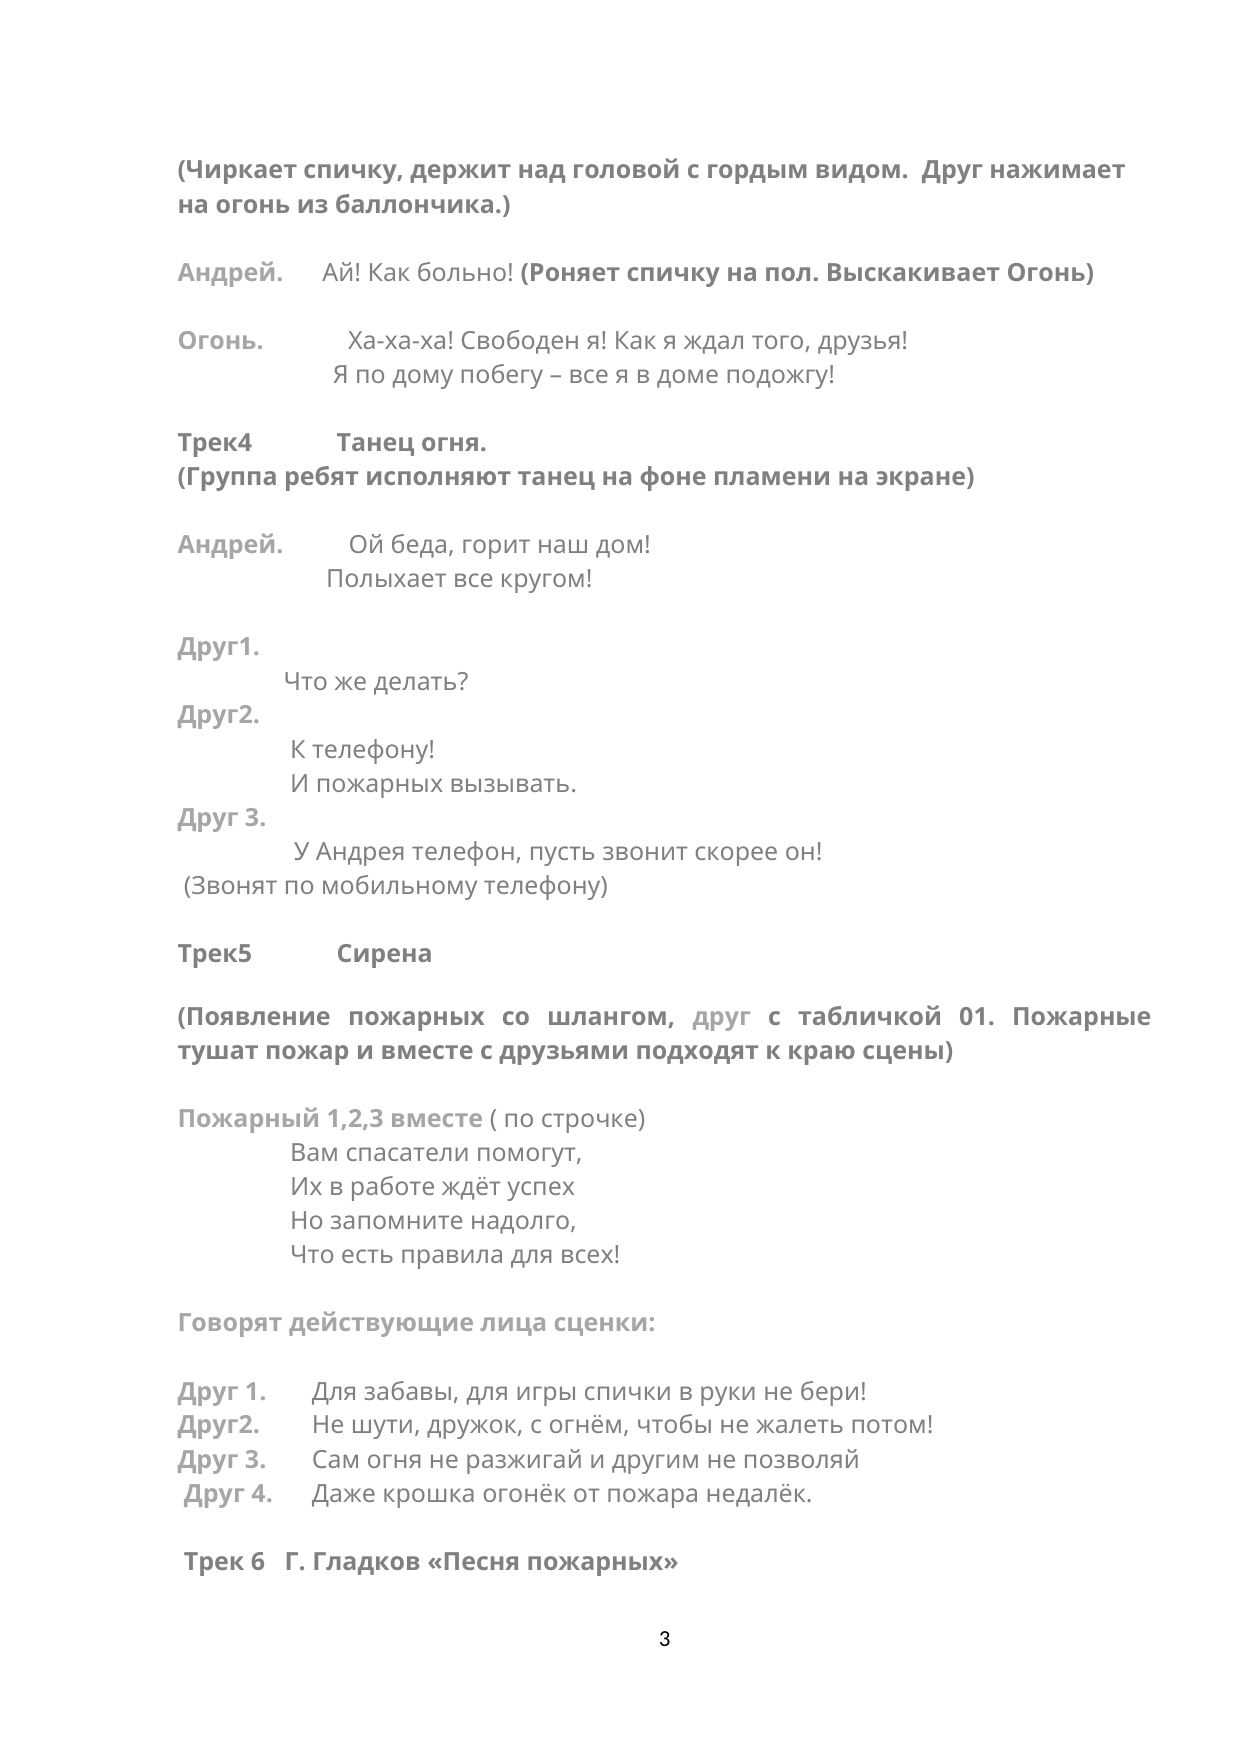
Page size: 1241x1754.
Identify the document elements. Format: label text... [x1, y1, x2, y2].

text Полыхает все кругом! [177, 561, 1152, 595]
text (Чиркает спичку, держит над головой с гордым видом. Друг нажимает на огонь из баллончика.) [177, 152, 1152, 220]
text Друг 3. [177, 799, 1152, 833]
text Друг2. [177, 697, 1152, 731]
text Огонь. Ха-ха-ха! Свободен я! Как я ждал того, друзья! [177, 322, 1152, 357]
text Вам спасатели помогут, [177, 1135, 1152, 1169]
text Андрей. Ай! Как больно! (Роняет спичку на пол. Выскакивает Огонь) [177, 254, 1152, 288]
text (Звонят по мобильному телефону) [177, 867, 1152, 902]
text (Появление пожарных со шлангом, друг с табличкой 01. Пожарные тушат пожар и вместе с друзьями подходят к краю сцены) [177, 998, 1152, 1067]
text Трек5 Сирена [177, 936, 1152, 970]
text Я по дому побегу – все я в доме подожгу! [177, 357, 1152, 391]
text Пожарный 1,2,3 вместе ( по строчке) [177, 1101, 1152, 1135]
text Друг2. Не шути, дружок, с огнём, чтобы не жалеть потом! [177, 1407, 1152, 1441]
text Друг1. [177, 629, 1152, 663]
text (Группа ребят исполняют танец на фоне пламени на экране) [177, 459, 1152, 493]
text Друг 3. Сам огня не разжигай и другим не позволяй [177, 1441, 1152, 1475]
text Трек 6 Г. Гладков «Песня пожарных» [177, 1543, 1152, 1577]
text Друг 4. Даже крошка огонёк от пожара недалёк. [177, 1475, 1152, 1509]
text Что же делать? [177, 663, 1152, 697]
text Андрей. Ой беда, горит наш дом! [177, 527, 1152, 561]
text Друг 1. Для забавы, для игры спички в руки не бери! [177, 1373, 1152, 1407]
text И пожарных вызывать. [177, 765, 1152, 799]
text Говорят действующие лица сценки: [177, 1305, 1152, 1339]
text Их в работе ждёт успех [177, 1169, 1152, 1203]
text Что есть правила для всех! [177, 1237, 1152, 1271]
text Но запомните надолго, [177, 1203, 1152, 1237]
text У Андрея телефон, пусть звонит скорее он! [177, 833, 1152, 867]
text Трек4 Танец огня. [177, 425, 1152, 459]
text К телефону! [177, 731, 1152, 765]
